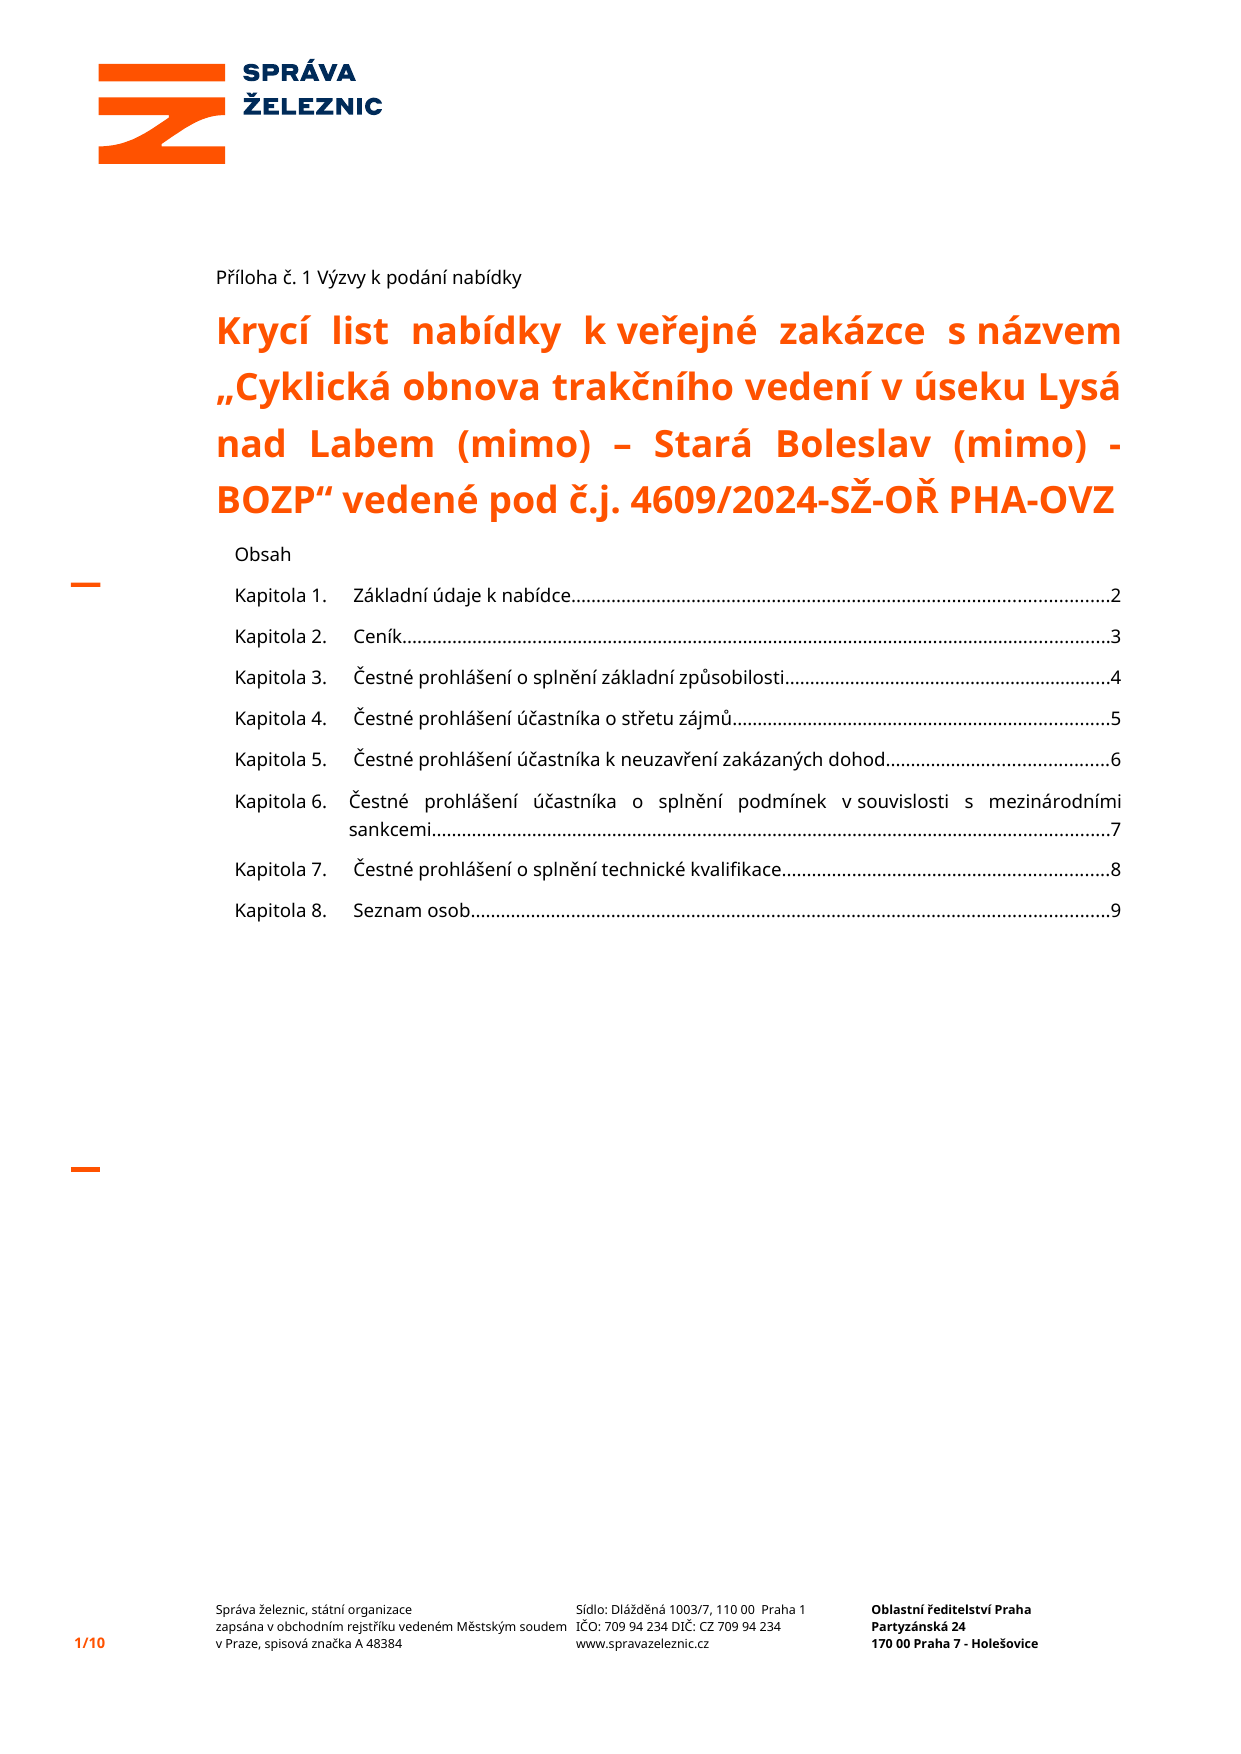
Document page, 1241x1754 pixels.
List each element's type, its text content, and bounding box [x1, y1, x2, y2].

text Krycí list nabídky k veřejné zakázce s názvem „Cyklická obnova trakčního vedení v úseku Lysá nad Labem (mimo) – Stará Boleslav (mimo) - BOZP“ vedené pod č.j. 4609/2024-SŽ-OŘ PHA-OVZ [216, 304, 1122, 524]
text Příloha č. 1 Výzvy k podání nabídky [216, 264, 1122, 289]
